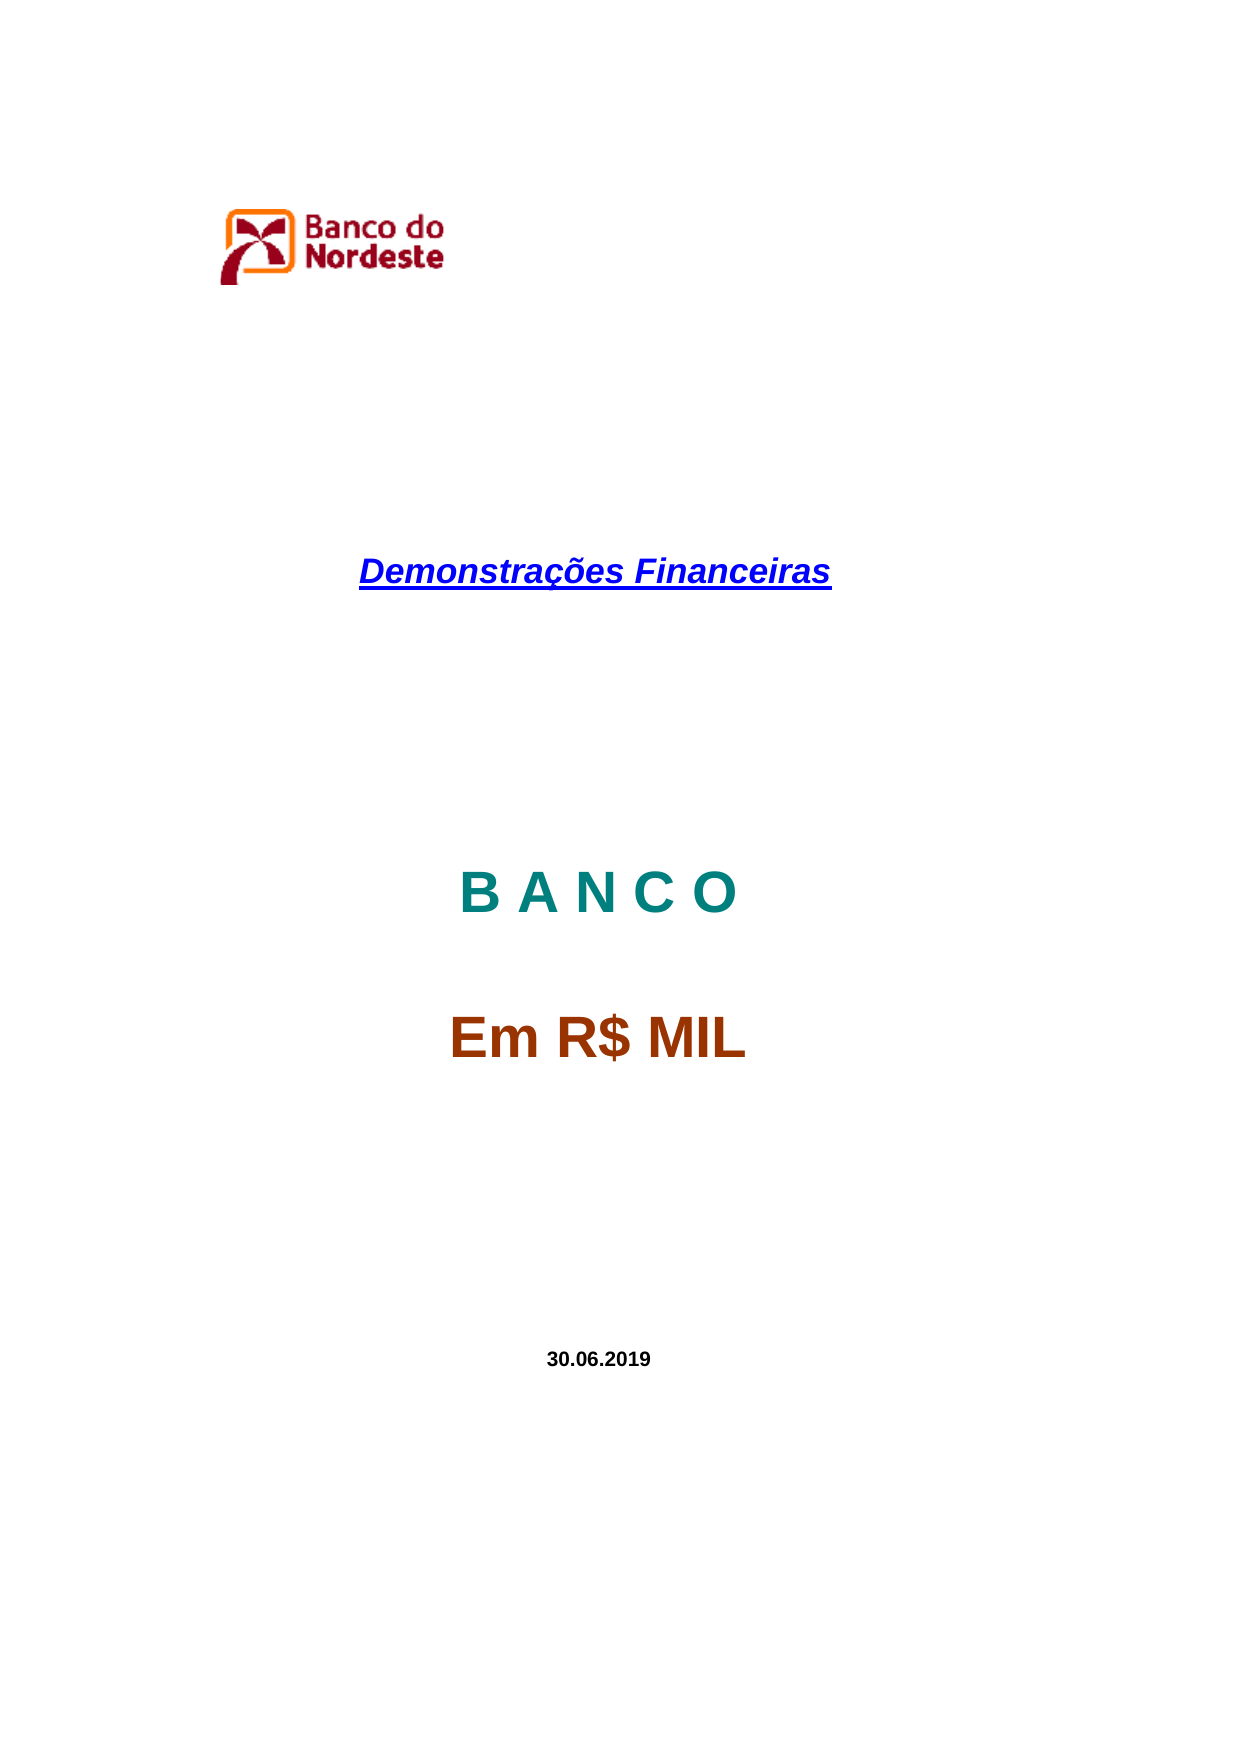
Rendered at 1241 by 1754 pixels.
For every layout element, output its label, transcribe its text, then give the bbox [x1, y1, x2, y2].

text B A N C O Em R$ MIL [449, 858, 748, 1070]
picture [220, 209, 444, 285]
text Demonstrações Financeiras [146, 551, 1044, 591]
subtitle 30.06.2019 [146, 1346, 1051, 1370]
